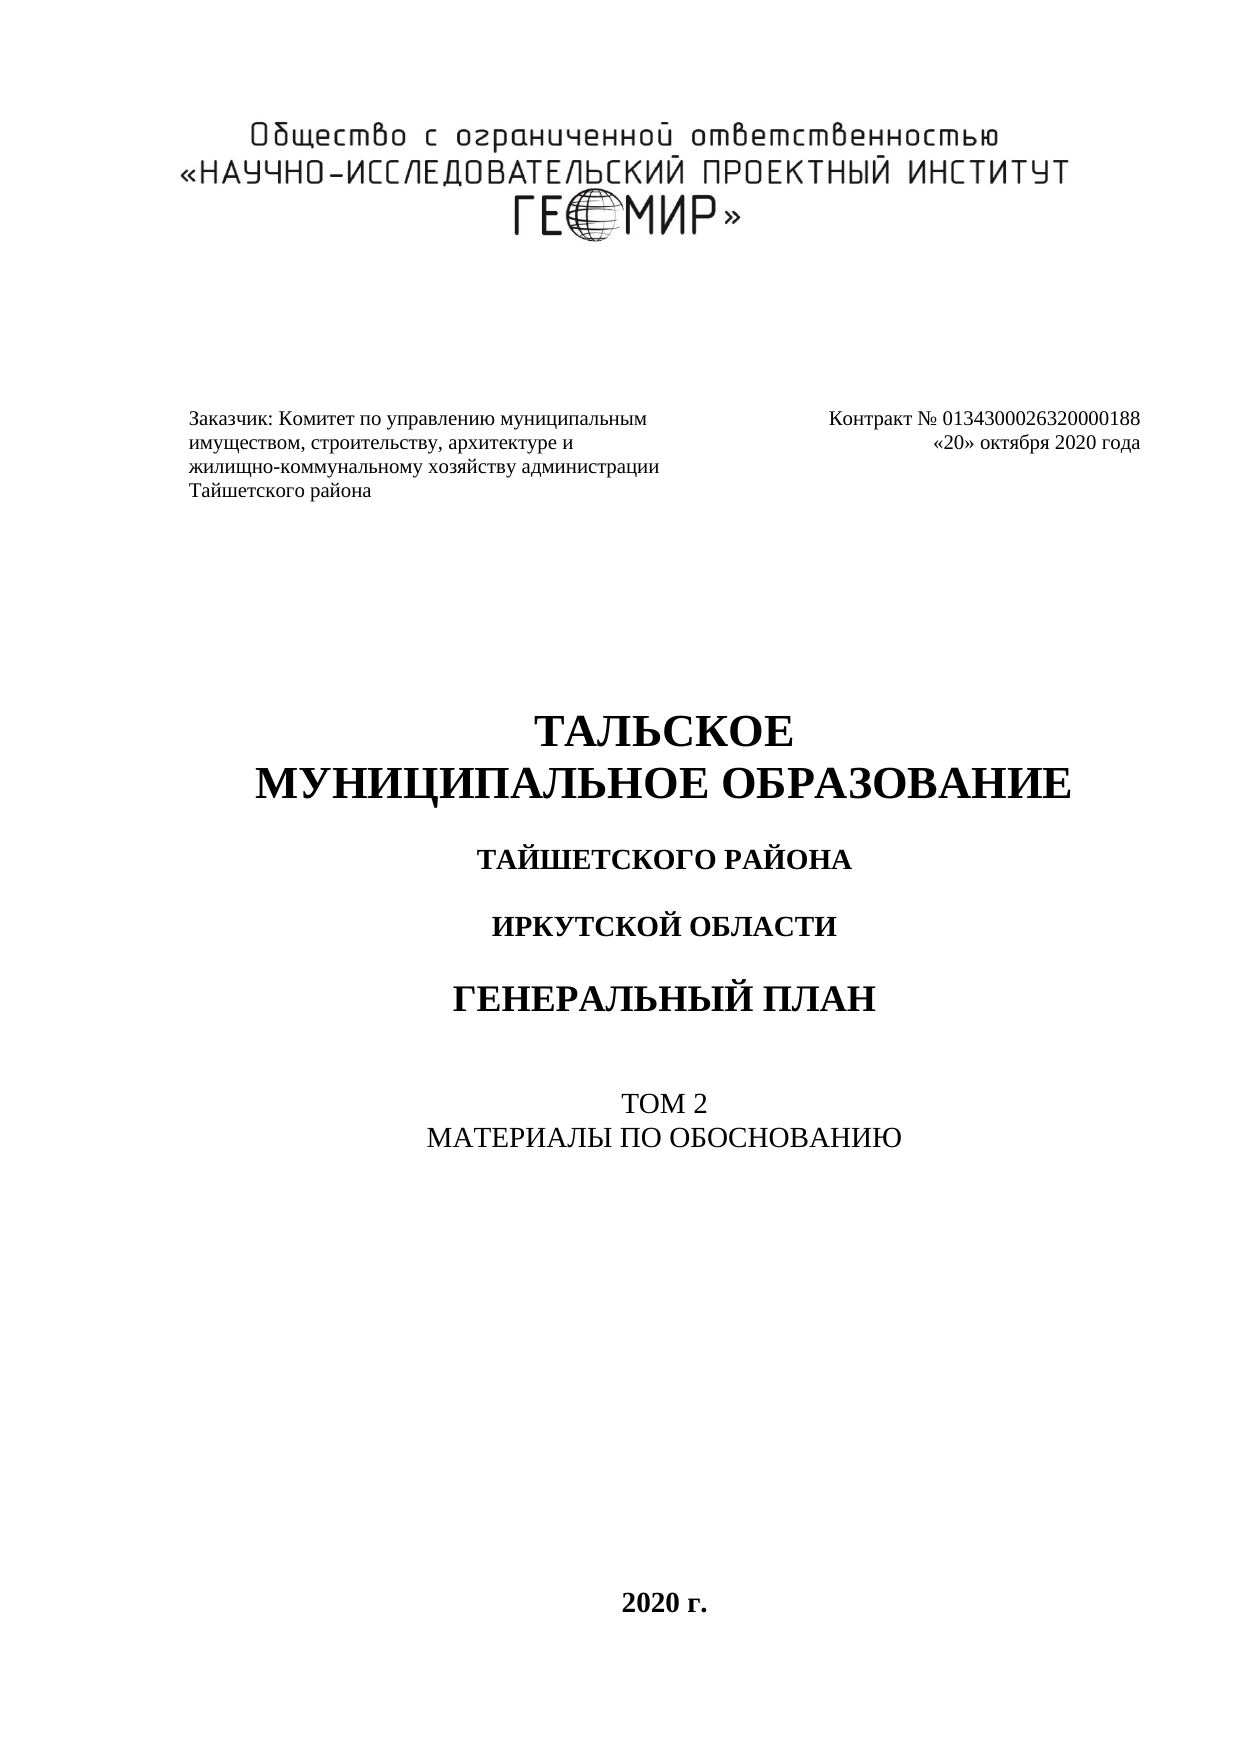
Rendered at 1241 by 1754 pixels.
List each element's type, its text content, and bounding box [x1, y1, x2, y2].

text ИРКУТСКОЙ ОБЛАСТИ [177, 909, 1152, 943]
text МУНИЦИПАЛЬНОЕ ОБРАЗОВАНИЕ [177, 756, 1152, 808]
table_header Заказчик: Комитет по управлению муниципальным имуществом, строительству, архитектуре и жилищно-коммунальному хозяйству администрации Тайшетского района [177, 406, 672, 502]
text МАТЕРИАЛЫ ПО ОБОСНОВАНИЮ [177, 1120, 1152, 1153]
text 2020 г. [177, 1585, 1152, 1618]
text ТОМ 2 [177, 1086, 1152, 1120]
picture [177, 118, 1071, 253]
text ТАЛЬСКОЕ [177, 703, 1152, 756]
text ГЕНЕРАЛЬНЫЙ ПЛАН [177, 976, 1152, 1019]
text ТАЙШЕТСКОГО РАЙОНА [177, 842, 1152, 876]
table_header Контракт № 0134300026320000188 «20» октября 2020 года [672, 406, 1152, 502]
